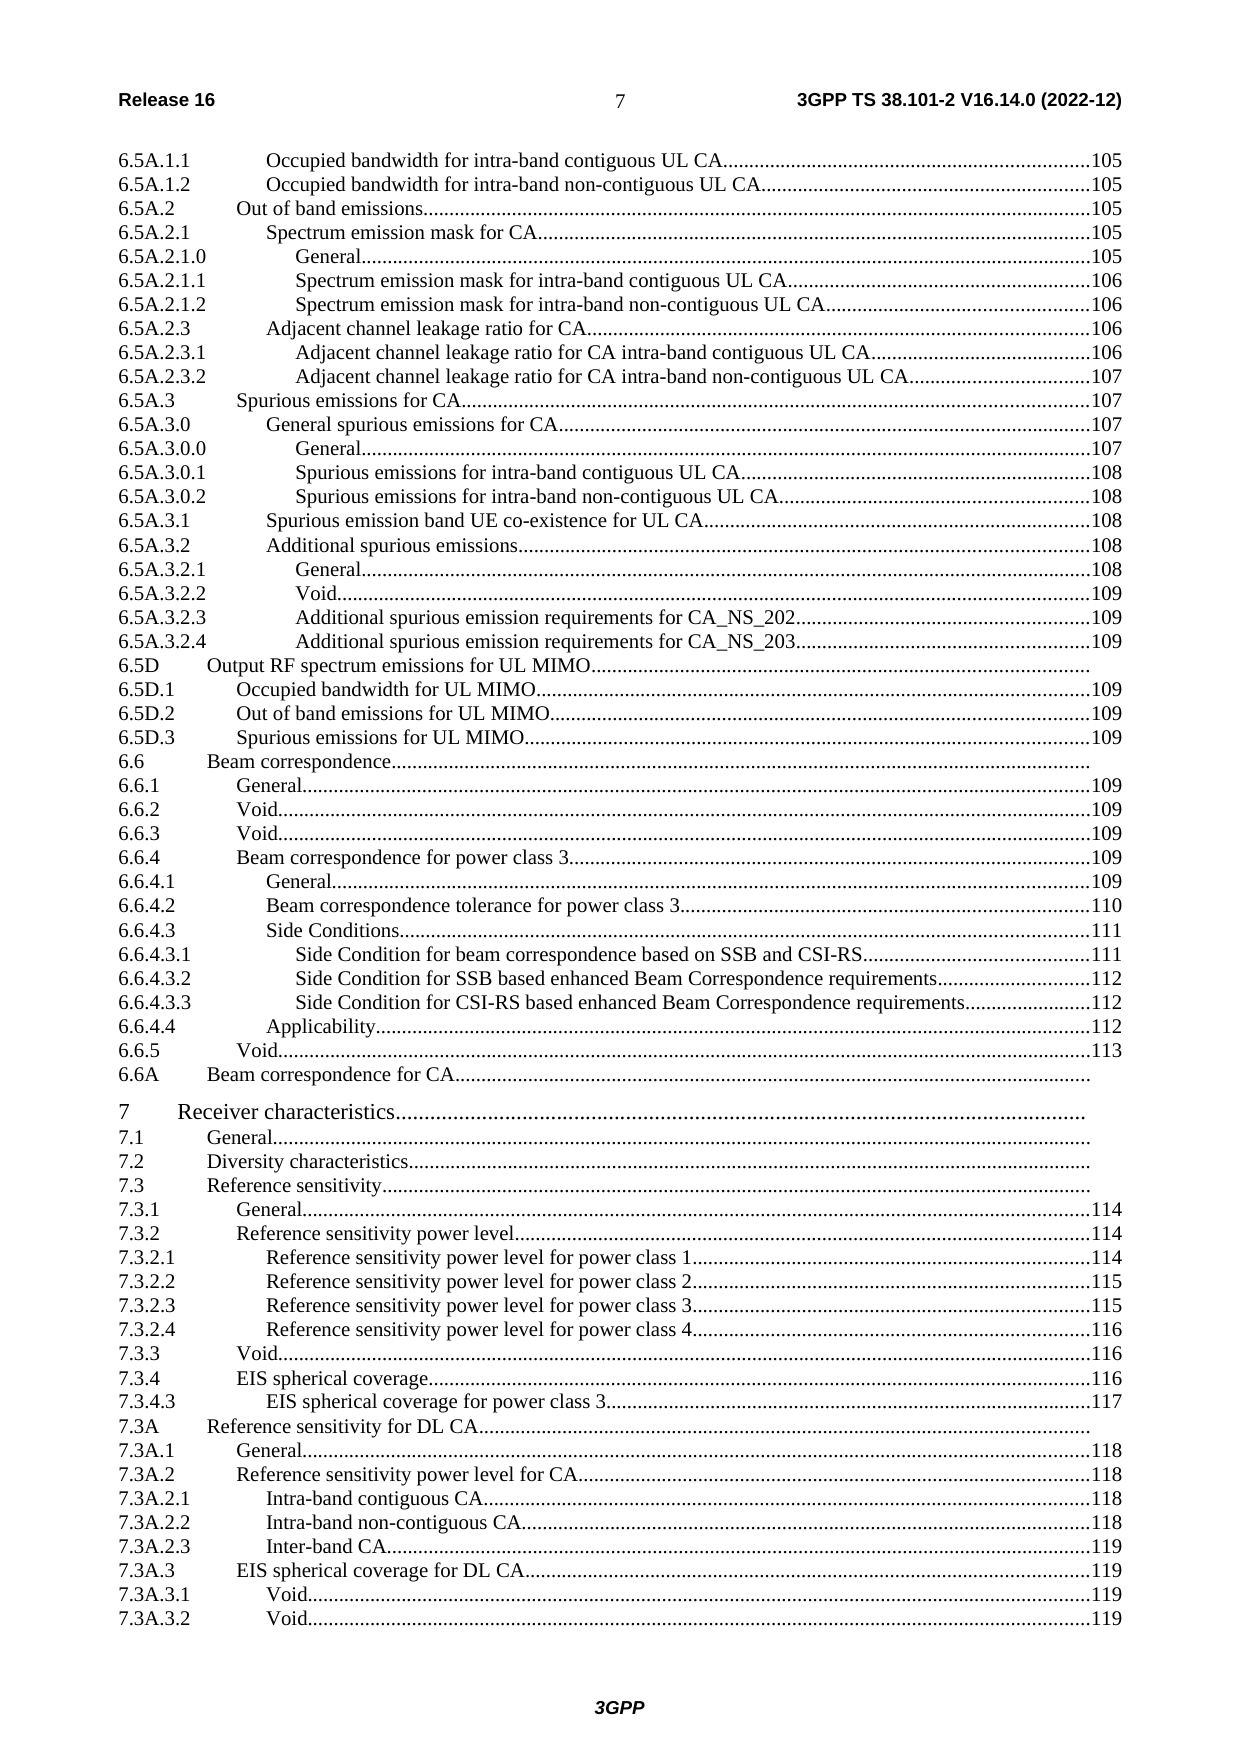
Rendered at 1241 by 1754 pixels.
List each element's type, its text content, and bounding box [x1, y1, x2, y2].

text 6.5A.3.2.3 Additional spurious emission requirements for CA_NS_202 109 [118, 605, 1122, 629]
text 6.6 Beam correspondence 109 [118, 749, 1078, 773]
text 6.5D Output RF spectrum emissions for UL MIMO 109 [118, 653, 1078, 677]
text 7.3A Reference sensitivity for DL CA 118 [118, 1413, 1078, 1438]
text 7.3A.2.3 Inter-band CA 119 [118, 1534, 1122, 1558]
text 6.5A.2.1.1 Spectrum emission mask for intra-band contiguous UL CA 106 [118, 268, 1122, 292]
text 6.6.4.2 Beam correspondence tolerance for power class 3 110 [118, 893, 1122, 917]
text 6.6.4.3.3 Side Condition for CSI-RS based enhanced Beam Correspondence requirements 112 [118, 990, 1122, 1014]
text 6.6.3 Void 109 [118, 821, 1122, 845]
text 7.3.2 Reference sensitivity power level 114 [118, 1221, 1122, 1245]
text 7.3.1 General 114 [118, 1197, 1122, 1221]
text 7.3A.3.2 Void 119 [118, 1606, 1122, 1630]
text 6.5A.1.1 Occupied bandwidth for intra-band contiguous UL CA 105 [118, 147, 1122, 172]
text 7.3.4.3 EIS spherical coverage for power class 3 117 [118, 1389, 1122, 1413]
text 7.3A.3.1 Void 119 [118, 1582, 1122, 1606]
text 6.6.4.3.2 Side Condition for SSB based enhanced Beam Correspondence requirements 112 [118, 966, 1122, 990]
text 7.2 Diversity characteristics 114 [118, 1149, 1078, 1173]
text 7.3.2.3 Reference sensitivity power level for power class 3 115 [118, 1293, 1122, 1317]
text 6.6.4.3 Side Conditions 111 [118, 917, 1122, 942]
text 6.5A.3.0.1 Spurious emissions for intra-band contiguous UL CA 108 [118, 460, 1122, 484]
text 7.3.2.2 Reference sensitivity power level for power class 2 115 [118, 1269, 1122, 1293]
text 6.5A.2.1.0 General 105 [118, 244, 1122, 268]
text 7.3A.2.1 Intra-band contiguous CA 118 [118, 1486, 1122, 1510]
text 7.3A.3 EIS spherical coverage for DL CA 119 [118, 1558, 1122, 1582]
text 6.6.4 Beam correspondence for power class 3 109 [118, 845, 1122, 869]
text 6.5D.3 Spurious emissions for UL MIMO 109 [118, 725, 1122, 749]
text 7.1 General 114 [118, 1125, 1078, 1149]
text 6.5A.3.2 Additional spurious emissions 108 [118, 532, 1122, 557]
text 6.5D.1 Occupied bandwidth for UL MIMO 109 [118, 677, 1122, 701]
text 6.6.4.1 General 109 [118, 869, 1122, 893]
text 6.5A.3.1 Spurious emission band UE co-existence for UL CA 108 [118, 508, 1122, 532]
text 7.3A.1 General 118 [118, 1438, 1122, 1462]
text 6.5A.3.2.2 Void 109 [118, 581, 1122, 605]
text 6.5A.2.3 Adjacent channel leakage ratio for CA 106 [118, 316, 1122, 340]
text 6.5A.2.1 Spectrum emission mask for CA 105 [118, 220, 1122, 244]
text 6.5A.3.0.2 Spurious emissions for intra-band non-contiguous UL CA 108 [118, 484, 1122, 508]
text 6.5A.2.3.2 Adjacent channel leakage ratio for CA intra-band non-contiguous UL CA 107 [118, 364, 1122, 388]
text 7.3 Reference sensitivity 114 [118, 1173, 1078, 1197]
text 6.5D.2 Out of band emissions for UL MIMO 109 [118, 701, 1122, 725]
text 7.3A.2 Reference sensitivity power level for CA 118 [118, 1462, 1122, 1486]
text 7.3A.2.2 Intra-band non-contiguous CA 118 [118, 1510, 1122, 1534]
text 6.6.1 General 109 [118, 773, 1122, 797]
text 6.6.2 Void 109 [118, 797, 1122, 821]
text 6.6.5 Void 113 [118, 1038, 1122, 1062]
text 6.5A.3.2.1 General 108 [118, 557, 1122, 581]
text 6.5A.2 Out of band emissions 105 [118, 196, 1122, 220]
text 6.6.4.3.1 Side Condition for beam correspondence based on SSB and CSI-RS 111 [118, 942, 1122, 966]
text 7.3.2.4 Reference sensitivity power level for power class 4 116 [118, 1317, 1122, 1341]
text 7 Receiver characteristics 114 [118, 1098, 1078, 1125]
text 6.5A.2.3.1 Adjacent channel leakage ratio for CA intra-band contiguous UL CA 106 [118, 340, 1122, 364]
text 6.5A.3.2.4 Additional spurious emission requirements for CA_NS_203 109 [118, 629, 1122, 653]
text 6.6A Beam correspondence for CA 113 [118, 1062, 1078, 1086]
text 7.3.4 EIS spherical coverage 116 [118, 1365, 1122, 1389]
text 6.5A.1.2 Occupied bandwidth for intra-band non-contiguous UL CA 105 [118, 172, 1122, 196]
text 7.3.3 Void 116 [118, 1341, 1122, 1365]
text 6.5A.3.0 General spurious emissions for CA 107 [118, 412, 1122, 436]
text 6.5A.2.1.2 Spectrum emission mask for intra-band non-contiguous UL CA 106 [118, 292, 1122, 316]
text 6.6.4.4 Applicability 112 [118, 1014, 1122, 1038]
text 6.5A.3.0.0 General 107 [118, 436, 1122, 460]
text 7.3.2.1 Reference sensitivity power level for power class 1 114 [118, 1245, 1122, 1269]
text 6.5A.3 Spurious emissions for CA 107 [118, 388, 1122, 412]
